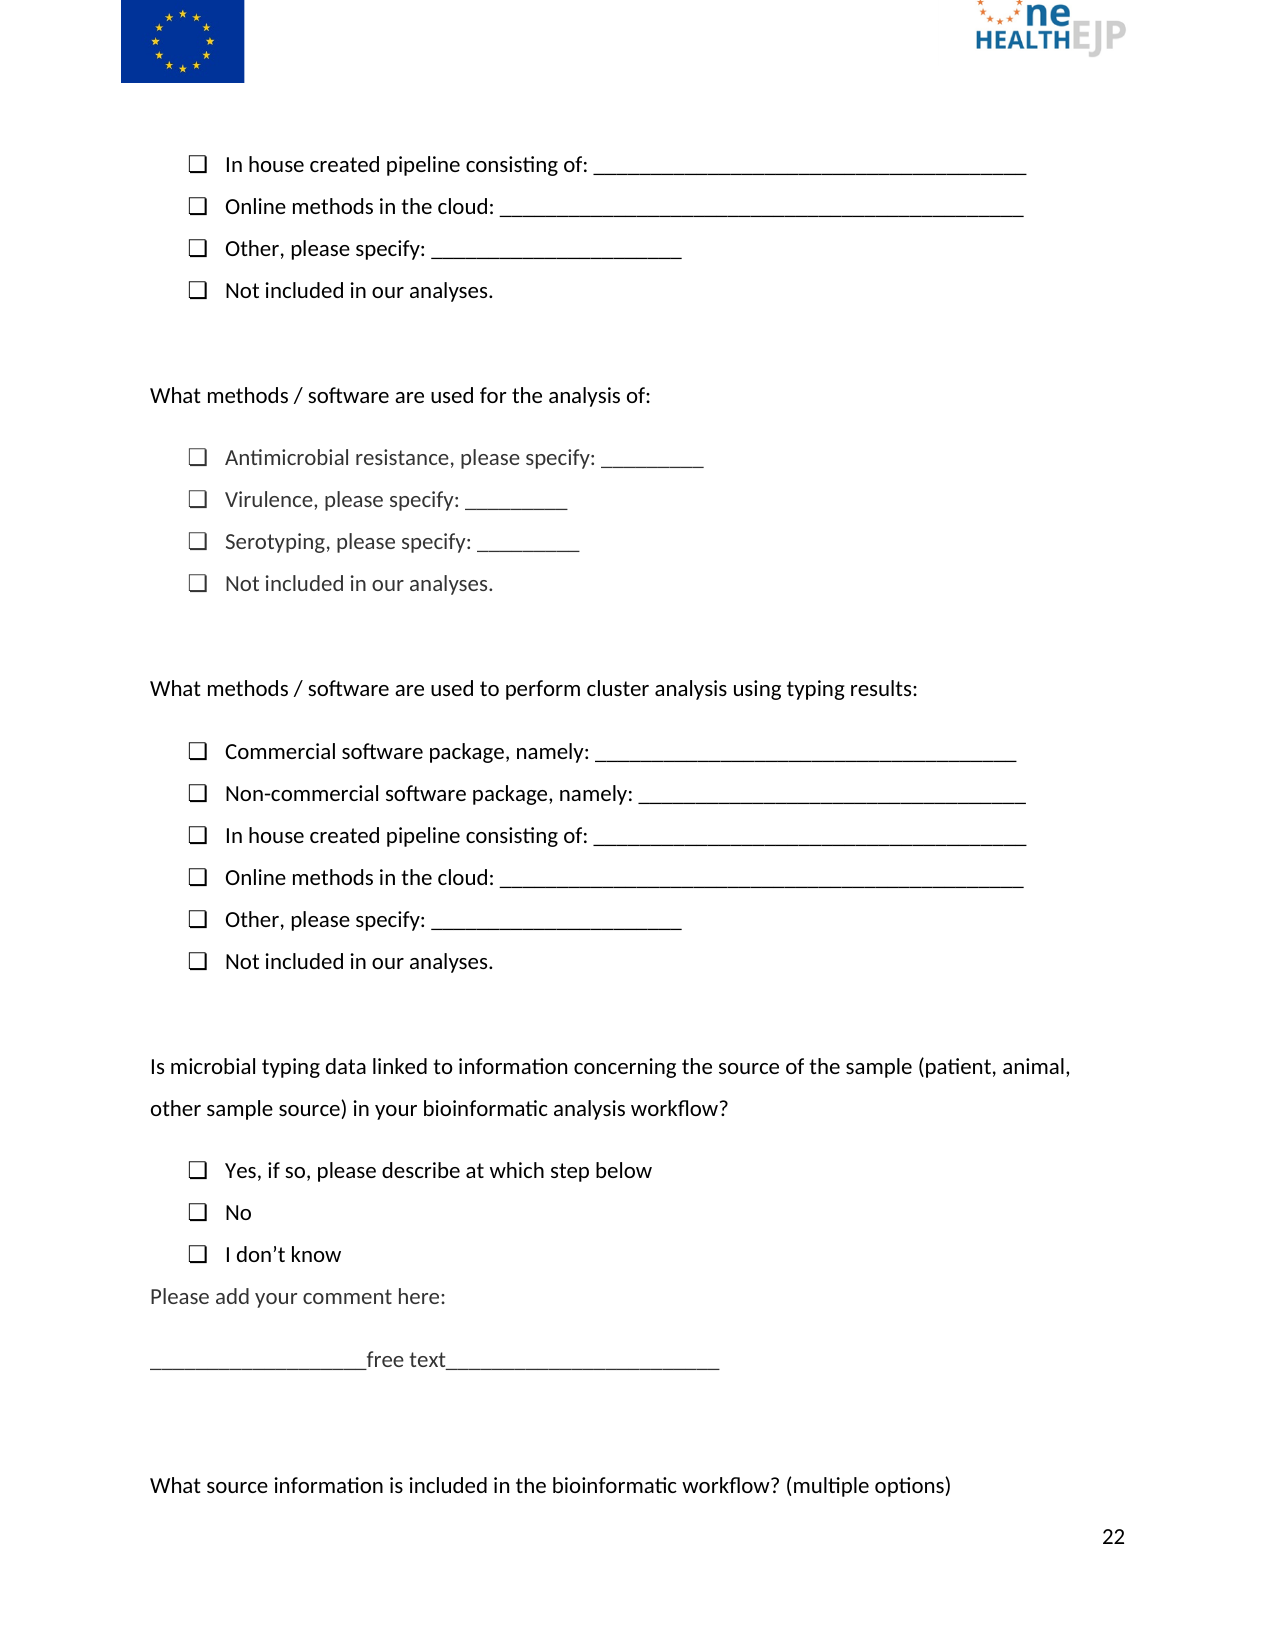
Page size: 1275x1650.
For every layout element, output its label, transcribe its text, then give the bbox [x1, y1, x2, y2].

list Non-commercial software package, namely: __________________________________ [187, 779, 1125, 807]
text What source information is included in the bioinformatic workflow? (multiple options) [150, 1471, 1125, 1499]
list Yes, if so, please describe at which step below [187, 1157, 1125, 1184]
list Serotyping, please specify: _________ [187, 527, 1125, 556]
list I don’t know [187, 1241, 1125, 1268]
list Online methods in the cloud: ______________________________________________ [187, 192, 1125, 220]
list In house created pipeline consisting of: ______________________________________ [187, 821, 1125, 849]
list Commercial software package, namely: _____________________________________ [187, 737, 1125, 765]
list In house created pipeline consisting of: ______________________________________ [187, 150, 1125, 178]
list No [187, 1198, 1125, 1227]
text What methods / software are used to perform cluster analysis using typing results: [150, 674, 1125, 702]
text Is microbial typing data linked to information concerning the source of the sample (patient, animal, other sample source) in your bioinformatic analysis workflow? [150, 1052, 1125, 1122]
list Other, please specify: ______________________ [187, 905, 1125, 933]
list Virulence, please specify: _________ [187, 486, 1125, 513]
text Please add your comment here: [150, 1282, 1125, 1311]
list Not included in our analyses. [187, 947, 1125, 975]
list Other, please specify: ______________________ [187, 234, 1125, 262]
list Not included in our analyses. [187, 276, 1125, 304]
text What methods / software are used for the analysis of: [150, 381, 1125, 409]
list Not included in our analyses. [187, 569, 1125, 597]
picture [121, 0, 245, 83]
text ___________________free text________________________ [150, 1345, 1125, 1373]
list Antimicrobial resistance, please specify: _________ [187, 443, 1125, 472]
picture [938, 0, 1144, 66]
list Online methods in the cloud: ______________________________________________ [187, 863, 1125, 891]
